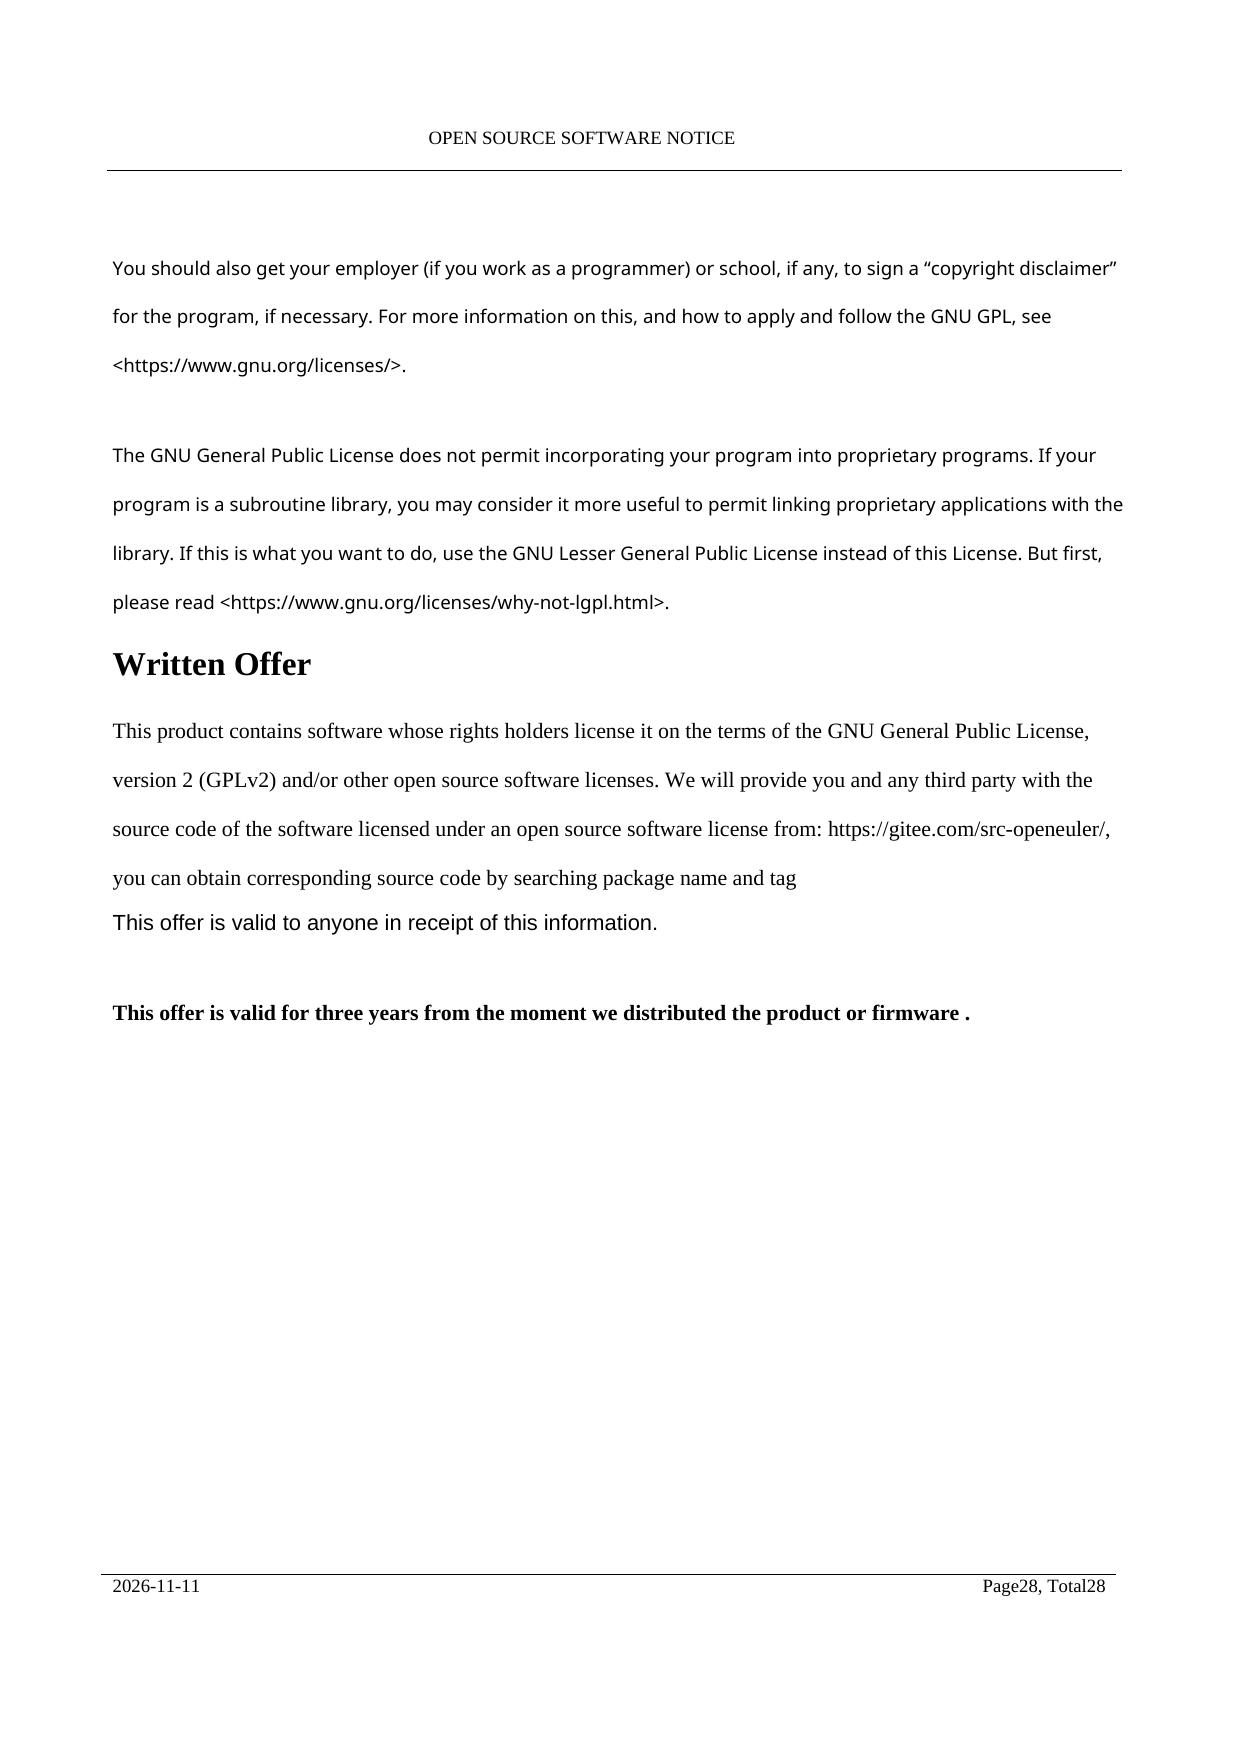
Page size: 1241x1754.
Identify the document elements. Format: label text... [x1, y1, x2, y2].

text This offer is valid for three years from the moment we distributed the product or firmware . [112, 996, 1128, 1029]
text The GNU General Public License does not permit incorporating your program into proprietary programs. If your program is a subroutine library, you may consider it more useful to permit linking proprietary applications with the library. If this is what you want to do, use the GNU Lesser General Public License instead of this License. But first, please read <https://www.gnu.org/licenses/why-not-lgpl.html>. [112, 439, 1128, 618]
text This offer is valid to anyone in receipt of this information. [112, 906, 1128, 939]
text This product contains software whose rights holders license it on the terms of the GNU General Public License, version 2 (GPLv2) and/or other open source software licenses. We will provide you and any third party with the source code of the software licensed under an open source software license from: https://gitee.com/src-openeuler/, you can obtain corresponding source code by searching package name and tag [112, 715, 1128, 894]
text You should also get your employer (if you work as a programmer) or school, if any, to sign a “copyright disclaimer” for the program, if necessary. For more information on this, and how to apply and follow the GNU GPL, see <https://www.gnu.org/licenses/>. [112, 251, 1128, 381]
text Written Offer [112, 631, 1128, 696]
